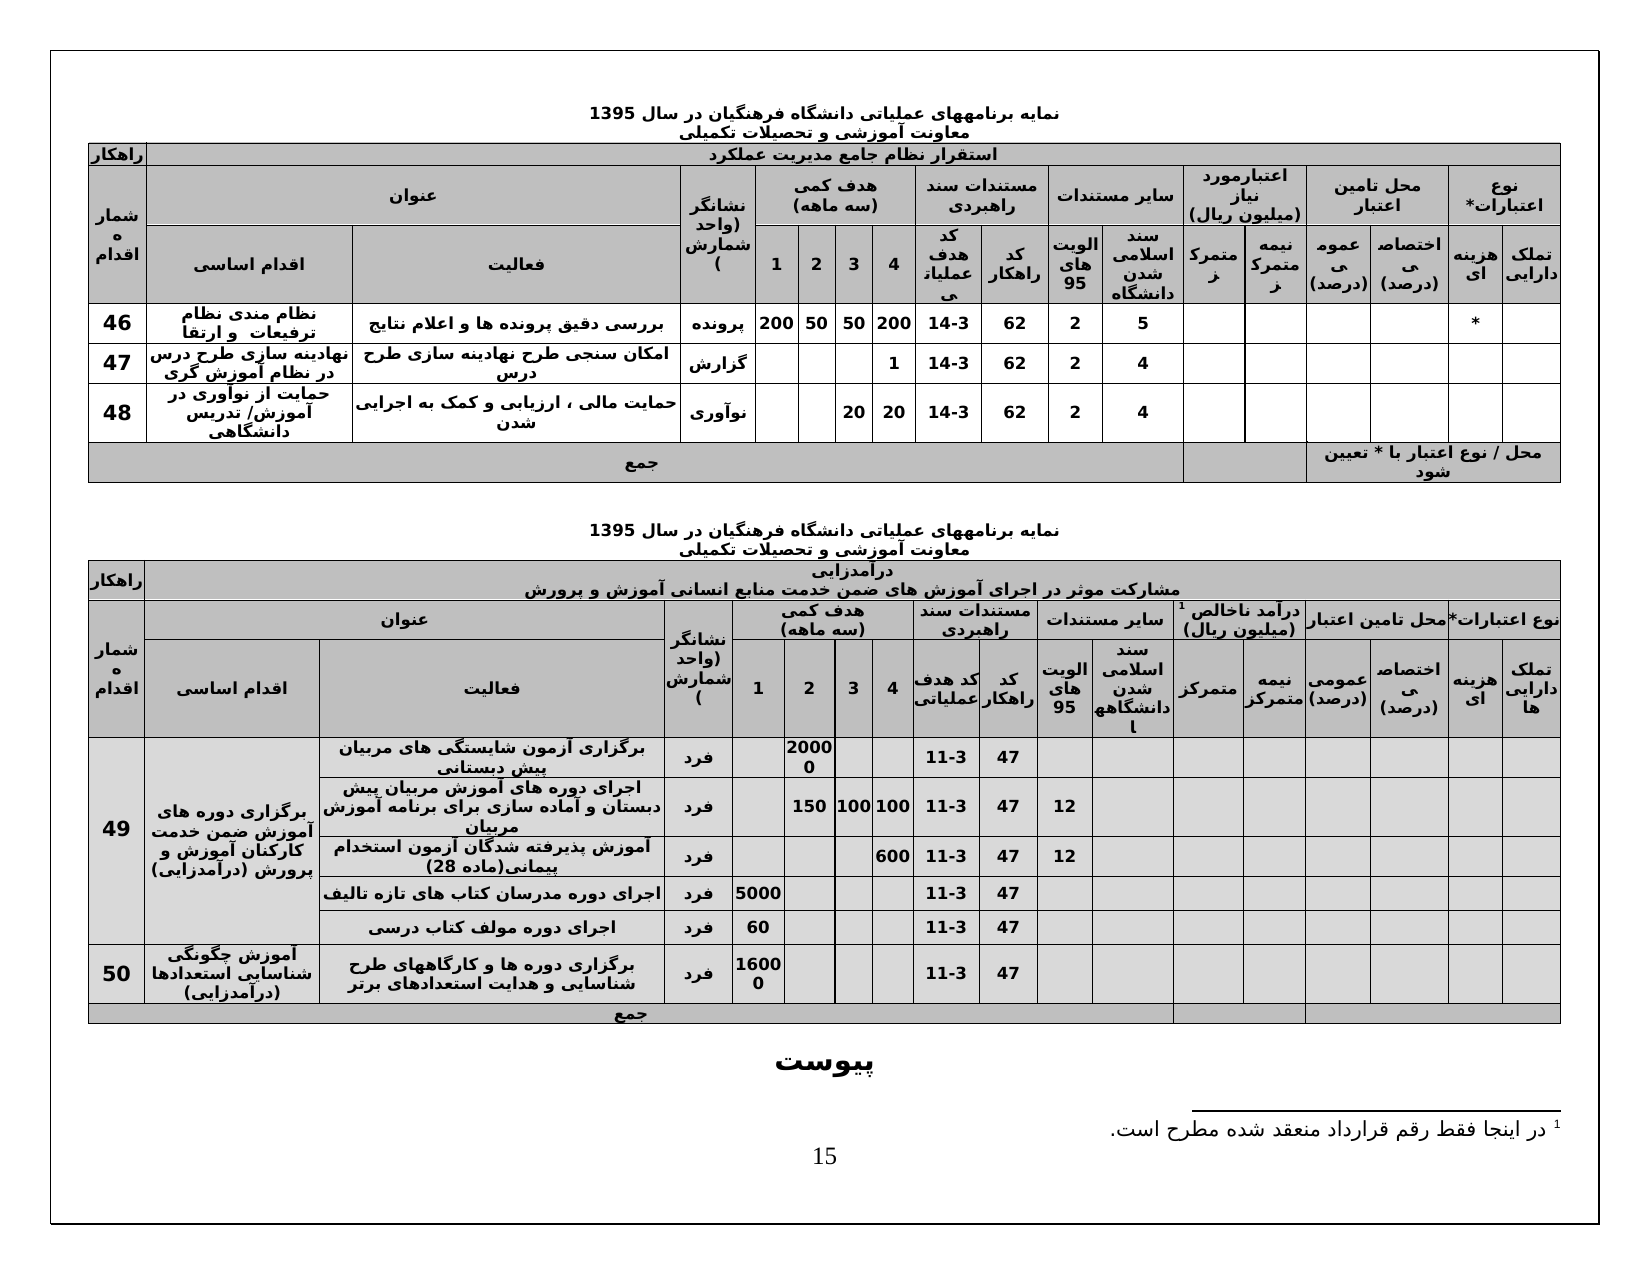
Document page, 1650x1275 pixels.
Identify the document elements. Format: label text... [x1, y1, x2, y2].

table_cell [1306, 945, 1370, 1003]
table_cell 100 [873, 778, 913, 836]
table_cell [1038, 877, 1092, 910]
table_cell شماره اقدام [89, 601, 144, 737]
table_cell نهادینه سازی طرح درس در نظام آموزش گری [147, 344, 352, 383]
table_cell مستندات سند راهبردی [916, 166, 1048, 224]
table_cell عنوان [147, 166, 680, 224]
table_cell سند اسلامی شدن دانشگاهها [1093, 640, 1173, 737]
table_cell [1371, 304, 1448, 343]
table_cell [836, 837, 872, 876]
table_cell محل / نوع اعتبار با * تعیین شود [1307, 443, 1560, 482]
table_cell نظام مندی نظام ترفیعات و ارتقا [147, 304, 352, 343]
table_cell 47 [980, 738, 1037, 777]
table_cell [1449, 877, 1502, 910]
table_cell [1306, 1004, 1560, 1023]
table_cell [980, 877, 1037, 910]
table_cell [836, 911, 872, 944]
text نمایه برنامههای عملیاتی دانشگاه فرهنگیان در سال 1395 [89, 104, 1560, 123]
table_cell 11-3 [914, 738, 979, 777]
table_cell 12 [1038, 837, 1092, 876]
table_cell [1449, 738, 1502, 777]
table_cell [799, 384, 835, 442]
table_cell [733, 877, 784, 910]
table_cell [756, 344, 798, 383]
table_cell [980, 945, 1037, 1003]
table_cell هزینه ای [1449, 640, 1502, 737]
table_cell 46 [89, 304, 146, 343]
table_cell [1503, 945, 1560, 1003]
table_cell 62 [982, 344, 1048, 383]
table_cell بررسی دقیق پرونده ها و اعلام نتایج [353, 304, 680, 343]
table_cell اعتبارمورد نیاز (میلیون ریال) [1184, 166, 1306, 224]
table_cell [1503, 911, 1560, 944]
table_cell 1 [756, 226, 798, 303]
table_cell [1174, 738, 1243, 777]
table_cell * [1449, 304, 1502, 343]
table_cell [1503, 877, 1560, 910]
table_cell [1246, 304, 1306, 343]
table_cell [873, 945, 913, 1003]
table_cell [785, 837, 834, 876]
table_cell 5 [1103, 304, 1183, 343]
table_cell [1307, 304, 1370, 343]
table_cell کد راهکار [982, 226, 1048, 303]
table_cell اختصاصی (درصد) [1371, 640, 1448, 737]
text نمایه برنامههای عملیاتی دانشگاه فرهنگیان در سال 1395 [80, 521, 1569, 540]
table_cell سایر مستندات [1049, 166, 1183, 224]
table_cell 48 [89, 384, 146, 442]
table_cell [1307, 384, 1370, 442]
table_cell [1449, 837, 1502, 876]
table_cell هزینه ای [1449, 226, 1502, 303]
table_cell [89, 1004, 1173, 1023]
table_cell فعالیت [353, 226, 680, 303]
table_cell 4 [1103, 384, 1183, 442]
table_cell 12 [1038, 778, 1092, 836]
table_cell برگزاری آزمون شایستگی های مربیان پیش دبستانی [320, 738, 664, 777]
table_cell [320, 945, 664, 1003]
table_cell پرونده [681, 304, 755, 343]
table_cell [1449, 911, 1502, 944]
table_header راهکار [89, 561, 144, 599]
table_cell [1093, 837, 1173, 876]
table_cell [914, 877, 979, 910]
table_cell فرد [665, 778, 732, 836]
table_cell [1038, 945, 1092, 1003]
table_cell 4 [1103, 344, 1183, 383]
table_cell 100 [836, 778, 872, 836]
table_cell [1371, 837, 1448, 876]
table_header استقرار نظام جامع مدیریت عملکرد [147, 144, 1560, 165]
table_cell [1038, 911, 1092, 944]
table_cell کد هدف عملیاتی [914, 640, 979, 737]
table_cell [1306, 738, 1370, 777]
table_cell الویت های 95 [1038, 640, 1092, 737]
table_cell 47 [980, 778, 1037, 836]
table_cell 200 [756, 304, 798, 343]
table_cell 11-3 [914, 778, 979, 836]
table_cell 2 [785, 640, 834, 737]
table_cell [1184, 344, 1244, 383]
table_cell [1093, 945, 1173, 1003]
table_cell نیمه متمرکز [1246, 226, 1306, 303]
table_cell [1093, 778, 1173, 836]
table_cell جمع [89, 443, 1183, 482]
table_cell اختصاصی (درصد) [1371, 226, 1448, 303]
table_cell [756, 384, 798, 442]
table_cell [1246, 344, 1306, 383]
table_cell برگزاری دوره های آموزش ضمن خدمت کارکنان آموزش و پرورش (درآمدزایی) [145, 738, 319, 944]
table_cell [1449, 384, 1502, 442]
table_header راهکار [89, 144, 146, 165]
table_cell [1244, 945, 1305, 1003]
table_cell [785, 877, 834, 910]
table_cell فعالیت [320, 640, 664, 737]
table_cell 200 [873, 304, 915, 343]
table_cell [1371, 738, 1448, 777]
table_cell اقدام اساسی [147, 226, 352, 303]
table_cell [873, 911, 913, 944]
table_cell [1449, 778, 1502, 836]
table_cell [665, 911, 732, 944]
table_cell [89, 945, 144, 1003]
table_cell 4 [873, 640, 913, 737]
table_cell [733, 778, 784, 836]
table_cell [1038, 738, 1092, 777]
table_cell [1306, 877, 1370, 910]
table_cell 1 [873, 344, 915, 383]
table_cell نوع اعتبارات* [1449, 166, 1560, 224]
table_cell درآمد ناخالص (میلیون ریال) [1174, 601, 1305, 639]
table_cell 2 [799, 226, 835, 303]
table_cell اجرای دوره های آموزش مربیان پیش دبستان و آماده سازی برای برنامه آموزش مربیان [320, 778, 664, 836]
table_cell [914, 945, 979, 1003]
table_cell [1184, 304, 1244, 343]
table_cell [1244, 837, 1305, 876]
table_cell کد راهکار [980, 640, 1037, 737]
table_cell نوآوری [681, 384, 755, 442]
table_cell متمرکز [1174, 640, 1243, 737]
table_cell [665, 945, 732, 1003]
text معاونت آموزشی و تحصیلات تکمیلی [80, 123, 1569, 142]
table_cell [873, 738, 913, 777]
table_cell 600 [873, 837, 913, 876]
table_cell 47 [980, 837, 1037, 876]
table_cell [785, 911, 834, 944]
table_cell امکان سنجی طرح نهادینه سازی طرح درس [353, 344, 680, 383]
table_cell 20000 [785, 738, 834, 777]
table_cell [1503, 384, 1560, 442]
table_cell تملک دارایی ها [1503, 640, 1560, 737]
table_cell محل تامین اعتبار [1307, 166, 1448, 224]
table_cell حمایت مالی ، ارزیابی و کمک به اجرایی شدن [353, 384, 680, 442]
table_cell [836, 738, 872, 777]
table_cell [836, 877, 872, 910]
table_cell [1184, 443, 1306, 482]
table_cell تملک دارایی [1503, 226, 1560, 303]
table_cell [1503, 344, 1560, 383]
table_cell 4 [873, 226, 915, 303]
table_cell فرد [665, 738, 732, 777]
table_cell سند اسلامی شدن دانشگاه [1103, 226, 1183, 303]
table_cell 20 [873, 384, 915, 442]
table_cell 1 [733, 640, 784, 737]
table_cell [1174, 837, 1243, 876]
table_cell 47 [89, 344, 146, 383]
table_cell [1503, 778, 1560, 836]
table_cell 20 [836, 384, 872, 442]
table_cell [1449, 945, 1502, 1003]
table_cell آموزش پذیرفته شدگان آزمون استخدام پیمانی(ماده 28) [320, 837, 664, 876]
table_cell [1306, 778, 1370, 836]
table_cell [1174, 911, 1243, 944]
table_cell 3 [836, 226, 872, 303]
table_cell 150 [785, 778, 834, 836]
table_cell [1503, 304, 1560, 343]
table_cell 14-3 [916, 384, 981, 442]
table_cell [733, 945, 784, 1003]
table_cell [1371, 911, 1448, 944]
table_cell شماره اقدام [89, 166, 146, 303]
table_cell [1449, 344, 1502, 383]
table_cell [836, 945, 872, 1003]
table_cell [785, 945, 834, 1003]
table_cell عمومی (درصد) [1306, 640, 1370, 737]
table_cell [836, 344, 872, 383]
table_cell نیمه متمرکز [1244, 640, 1305, 737]
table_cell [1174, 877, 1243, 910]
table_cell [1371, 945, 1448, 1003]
table_cell [1371, 778, 1448, 836]
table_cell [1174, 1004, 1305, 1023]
text پیوست [89, 1043, 1560, 1077]
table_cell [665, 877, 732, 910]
table_cell محل تامین اعتبار [1306, 601, 1448, 639]
table_cell [1503, 837, 1560, 876]
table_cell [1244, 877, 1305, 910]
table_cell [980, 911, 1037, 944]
table_cell حمایت از نوآوری در آموزش/ تدریس دانشگاهی [147, 384, 352, 442]
table_cell 2 [1049, 304, 1102, 343]
table_cell 50 [836, 304, 872, 343]
table_cell [1184, 384, 1244, 442]
table_cell عنوان [145, 601, 664, 639]
table_cell [799, 344, 835, 383]
table_cell هدف کمی (سه ماهه) [733, 601, 913, 639]
table_cell نوع اعتبارات* [1449, 601, 1560, 639]
table_cell [733, 738, 784, 777]
table_cell 62 [982, 384, 1048, 442]
table_cell عمومی (درصد) [1307, 226, 1370, 303]
table_cell 49 [89, 738, 144, 944]
table_cell 62 [982, 304, 1048, 343]
table_cell [1244, 738, 1305, 777]
table_cell [1246, 384, 1306, 442]
table_cell [733, 837, 784, 876]
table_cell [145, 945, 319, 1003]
table_cell 3 [836, 640, 872, 737]
table_header درآمدزایی مشارکت موثر در اجرای آموزش های ضمن خدمت منابع انسانی آموزش و پرورش [145, 561, 1560, 599]
table_cell نشانگر (واحد شمارش) [665, 601, 732, 737]
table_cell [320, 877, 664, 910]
table_cell [1307, 344, 1370, 383]
table_cell نشانگر (واحد شمارش) [681, 166, 755, 303]
text معاونت آموزشی و تحصیلات تکمیلی [80, 540, 1569, 560]
table_cell الویت های 95 [1049, 226, 1102, 303]
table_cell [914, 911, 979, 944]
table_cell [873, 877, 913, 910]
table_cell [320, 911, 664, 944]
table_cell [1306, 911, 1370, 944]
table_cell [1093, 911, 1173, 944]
table_cell 2 [1049, 384, 1102, 442]
table_cell [1371, 344, 1448, 383]
table_cell 2 [1049, 344, 1102, 383]
table_cell [1371, 384, 1448, 442]
table_cell [1306, 837, 1370, 876]
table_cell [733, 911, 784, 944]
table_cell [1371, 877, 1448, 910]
table_cell سایر مستندات [1038, 601, 1173, 639]
table_cell متمرکز [1184, 226, 1244, 303]
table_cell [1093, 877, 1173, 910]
table_cell 14-3 [916, 344, 981, 383]
table_cell فرد [665, 837, 732, 876]
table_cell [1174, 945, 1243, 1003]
table_cell 11-3 [914, 837, 979, 876]
table_cell 14-3 [916, 304, 981, 343]
table_cell کد هدف عملیاتی [916, 226, 981, 303]
table_cell گزارش [681, 344, 755, 383]
table_cell [1503, 738, 1560, 777]
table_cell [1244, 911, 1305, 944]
table_cell [1244, 778, 1305, 836]
table_cell [1174, 778, 1243, 836]
table_cell اقدام اساسی [145, 640, 319, 737]
table_cell [1093, 738, 1173, 777]
table_cell هدف کمی (سه ماهه) [756, 166, 915, 224]
table_cell مستندات سند راهبردی [914, 601, 1037, 639]
table_cell 50 [799, 304, 835, 343]
